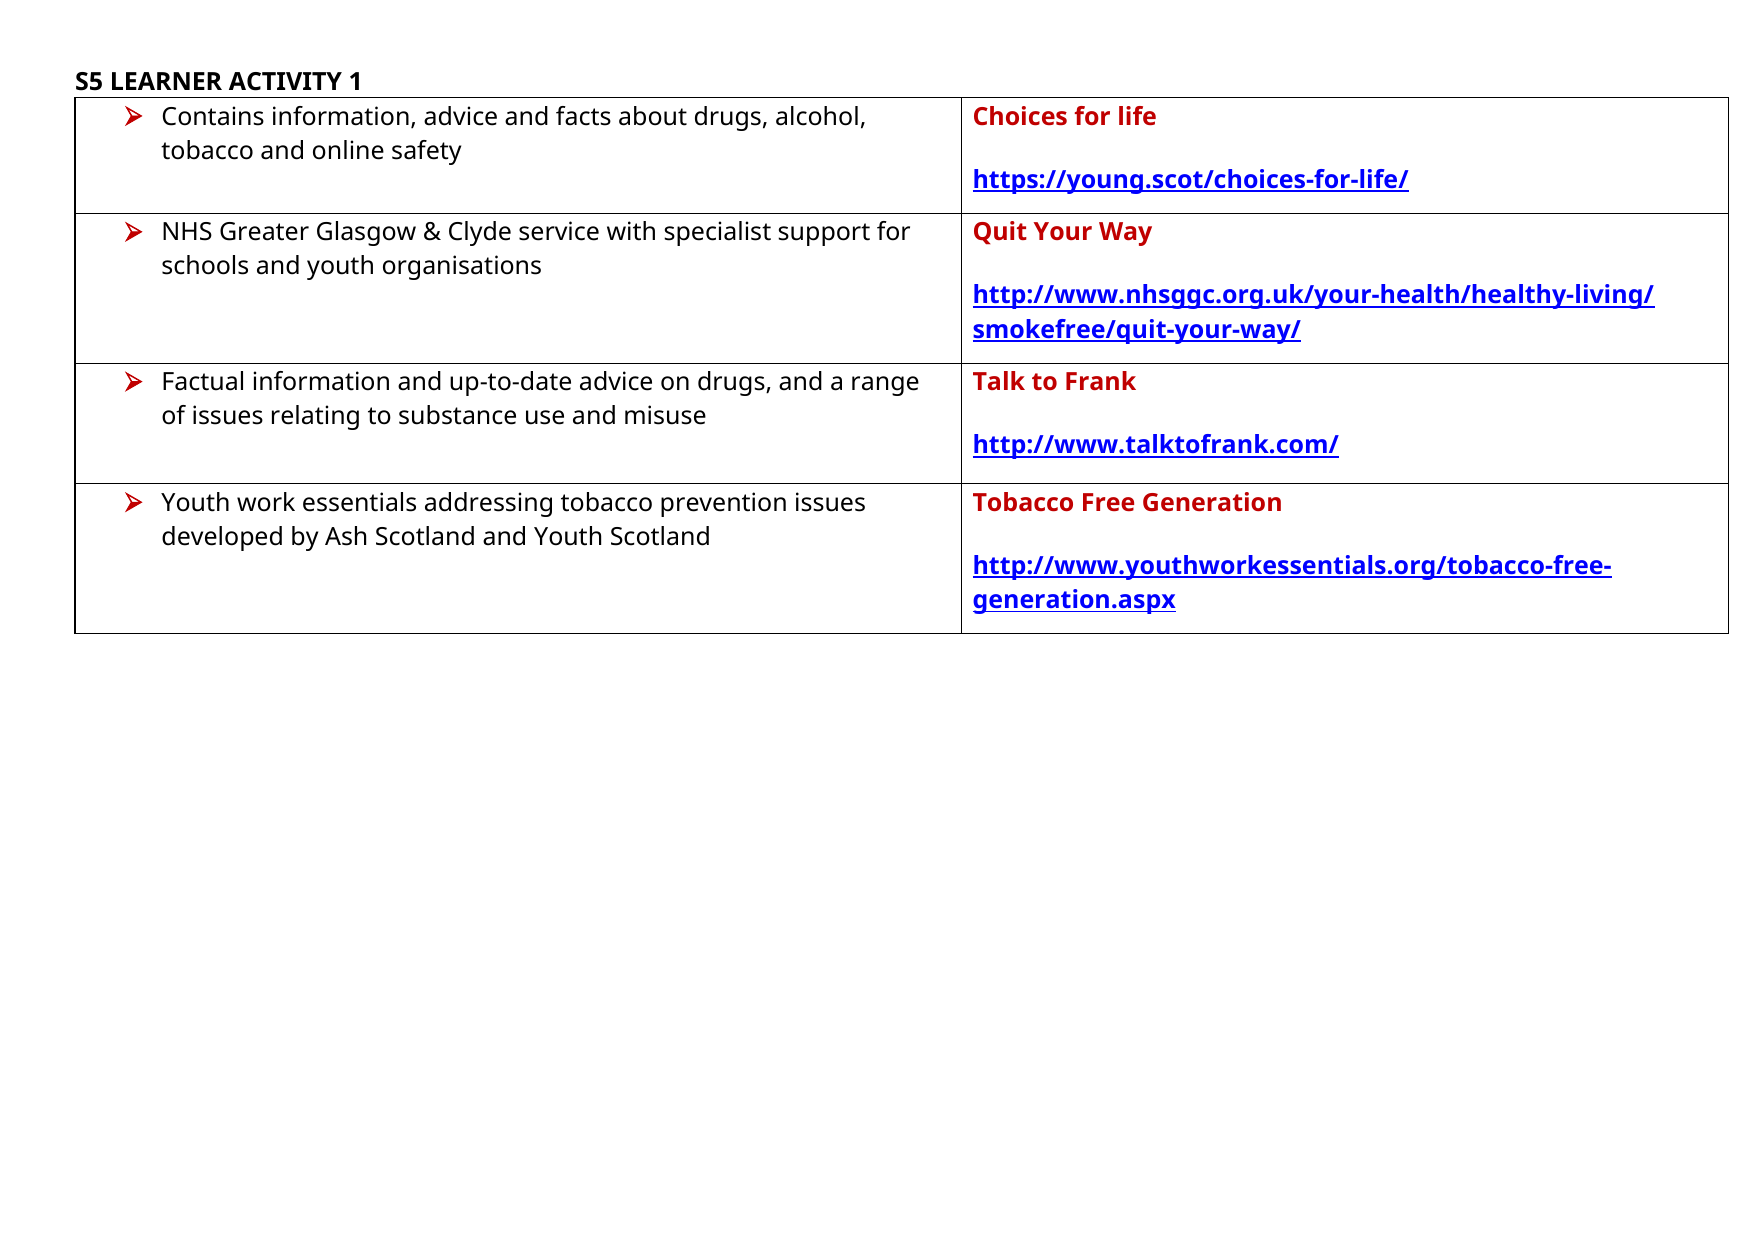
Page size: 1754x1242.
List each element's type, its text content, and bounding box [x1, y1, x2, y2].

table_cell Talk to Frank http://www.talktofrank.com/ [962, 364, 1728, 483]
table_cell Choices for life https://young.scot/choices-for-life/ [962, 98, 1728, 213]
table_cell Tobacco Free Generation http://www.youthworkessentials.org/tobacco-free-generation.aspx [962, 484, 1728, 633]
table_cell Contains information, advice and facts about drugs, alcohol, tobacco and online safety [76, 98, 961, 213]
table_cell Youth work essentials addressing tobacco prevention issues developed by Ash Scotland and Youth Scotland [76, 484, 961, 633]
table_cell Factual information and up-to-date advice on drugs, and a range of issues relating to substance use and misuse [76, 364, 961, 483]
table_cell Quit Your Way http://www.nhsggc.org.uk/your-health/healthy-living/smokefree/quit-your-way/ [962, 214, 1728, 363]
table_cell NHS Greater Glasgow & Clyde service with specialist support for schools and youth organisations [76, 214, 961, 363]
